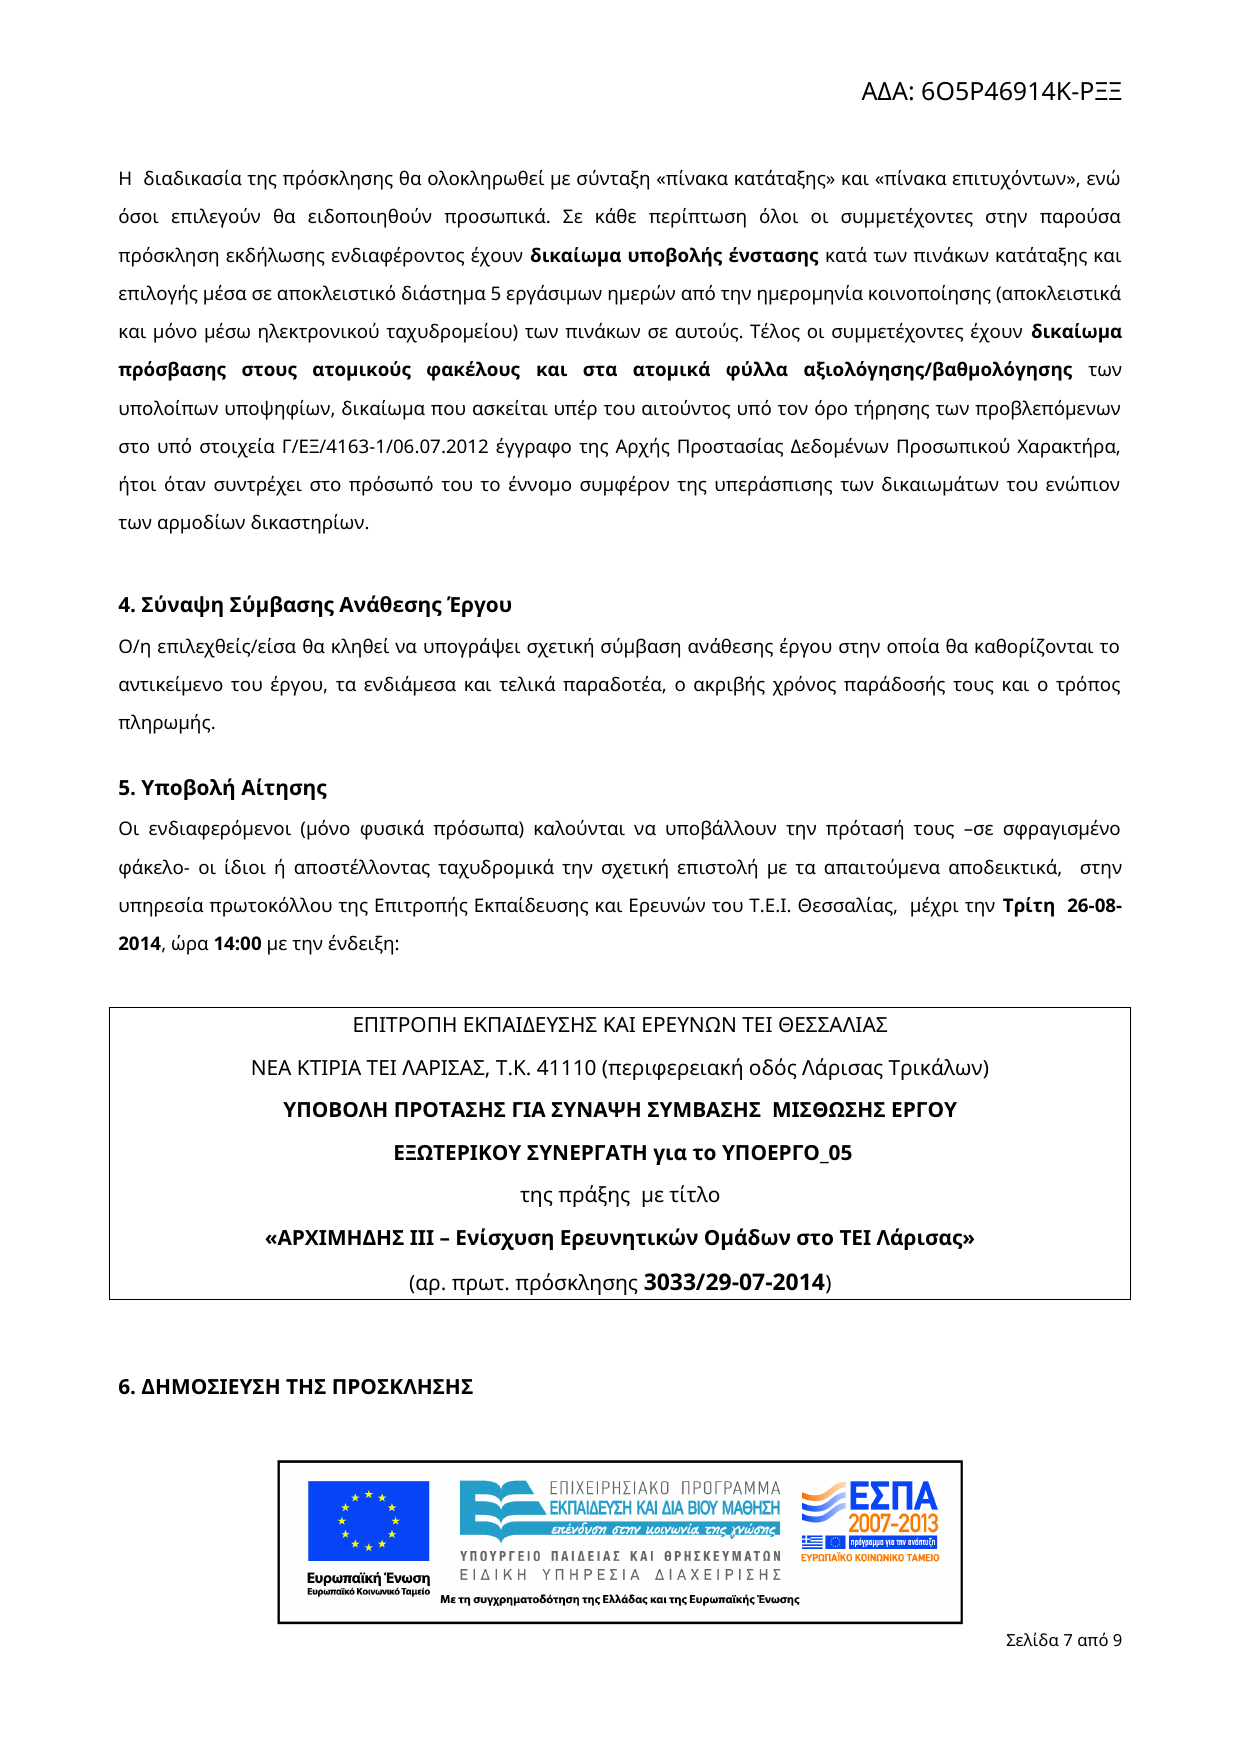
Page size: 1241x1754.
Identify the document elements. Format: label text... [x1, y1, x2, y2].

text (αρ. πρωτ. πρόσκλησης 3033/29-07-2014) [110, 1262, 1130, 1299]
text 5. Υποβολή Αίτησης [118, 773, 1122, 802]
text ΕΞΩΤΕΡΙΚΟΥ ΣΥΝΕΡΓΑΤΗ για το ΥΠΟΕΡΓΟ_05 [110, 1135, 1130, 1166]
text «ΑΡΧΙΜΗΔΗΣ ΙΙΙ – Ενίσχυση Ερευνητικών Ομάδων στο ΤΕΙ Λάρισας» [110, 1220, 1130, 1251]
picture [272, 1455, 968, 1629]
text της πράξης με τίτλο [110, 1177, 1130, 1209]
text Οι ενδιαφερόμενοι (μόνο φυσικά πρόσωπα) καλούνται να υποβάλλουν την πρότασή τους –σε σφραγισμένο φάκελο- οι ίδιοι ή αποστέλλοντας ταχυδρομικά την σχετική επιστολή με τα απαιτούμενα αποδεικτικά, στην υπηρεσία πρωτοκόλλου της Επιτροπής Εκπαίδευσης και Ερευνών του Τ.Ε.Ι. Θεσσαλίας, μέχρι την Τρίτη 26-08-2014, ώρα 14:00 με την ένδειξη: [118, 816, 1122, 956]
text ΝΕΑ ΚΤΙΡΙΑ ΤΕΙ ΛΑΡΙΣΑΣ, Τ.Κ. 41110 (περιφερειακή οδός Λάρισας Τρικάλων) [110, 1049, 1130, 1081]
text 4. Σύναψη Σύμβασης Ανάθεσης Έργου [118, 590, 1122, 619]
text ΥΠΟΒΟΛΗ ΠΡΟΤΑΣΗΣ ΓΙΑ ΣΥΝΑΨΗ ΣΥΜΒΑΣΗΣ ΜΙΣΘΩΣΗΣ ΕΡΓΟΥ [110, 1092, 1130, 1124]
text 6. ΔΗΜΟΣΙΕΥΣΗ ΤΗΣ ΠΡΟΣΚΛΗΣΗΣ [118, 1372, 1122, 1401]
text ΕΠΙΤΡΟΠΗ ΕΚΠΑΙΔΕΥΣΗΣ ΚΑΙ ΕΡΕΥΝΩΝ ΤΕΙ ΘΕΣΣΑΛΙΑΣ [110, 1008, 1130, 1038]
text Η διαδικασία της πρόσκλησης θα ολοκληρωθεί με σύνταξη «πίνακα κατάταξης» και «πίνακα επιτυχόντων», ενώ όσοι επιλεγούν θα ειδοποιηθούν προσωπικά. Σε κάθε περίπτωση όλοι οι συμμετέχοντες στην παρούσα πρόσκληση εκδήλωσης ενδιαφέροντος έχουν δικαίωμα υποβολής ένστασης κατά των πινάκων κατάταξης και επιλογής μέσα σε αποκλειστικό διάστημα 5 εργάσιμων ημερών από την ημερομηνία κοινοποίησης (αποκλειστικά και μόνο μέσω ηλεκτρονικού ταχυδρομείου) των πινάκων σε αυτούς. Τέλος οι συμμετέχοντες έχουν δικαίωμα πρόσβασης στους ατομικούς φακέλους και στα ατομικά φύλλα αξιολόγησης/βαθμολόγησης των υπολοίπων υποψηφίων, δικαίωμα που ασκείται υπέρ του αιτούντος υπό τον όρο τήρησης των προβλεπόμενων στο υπό στοιχεία Γ/ΕΞ/4163-1/06.07.2012 έγγραφο της Αρχής Προστασίας Δεδομένων Προσωπικού Χαρακτήρα, ήτοι όταν συντρέχει στο πρόσωπό του το έννομο συμφέρον της υπεράσπισης των δικαιωμάτων του ενώπιον των αρμοδίων δικαστηρίων. [118, 165, 1122, 535]
text Ο/η επιλεχθείς/είσα θα κληθεί να υπογράψει σχετική σύμβαση ανάθεσης έργου στην οποία θα καθορίζονται το αντικείμενο του έργου, τα ενδιάµεσα και τελικά παραδοτέα, ο ακριβής χρόνος παράδοσής τους και ο τρόπος πληρωµής. [118, 633, 1122, 735]
